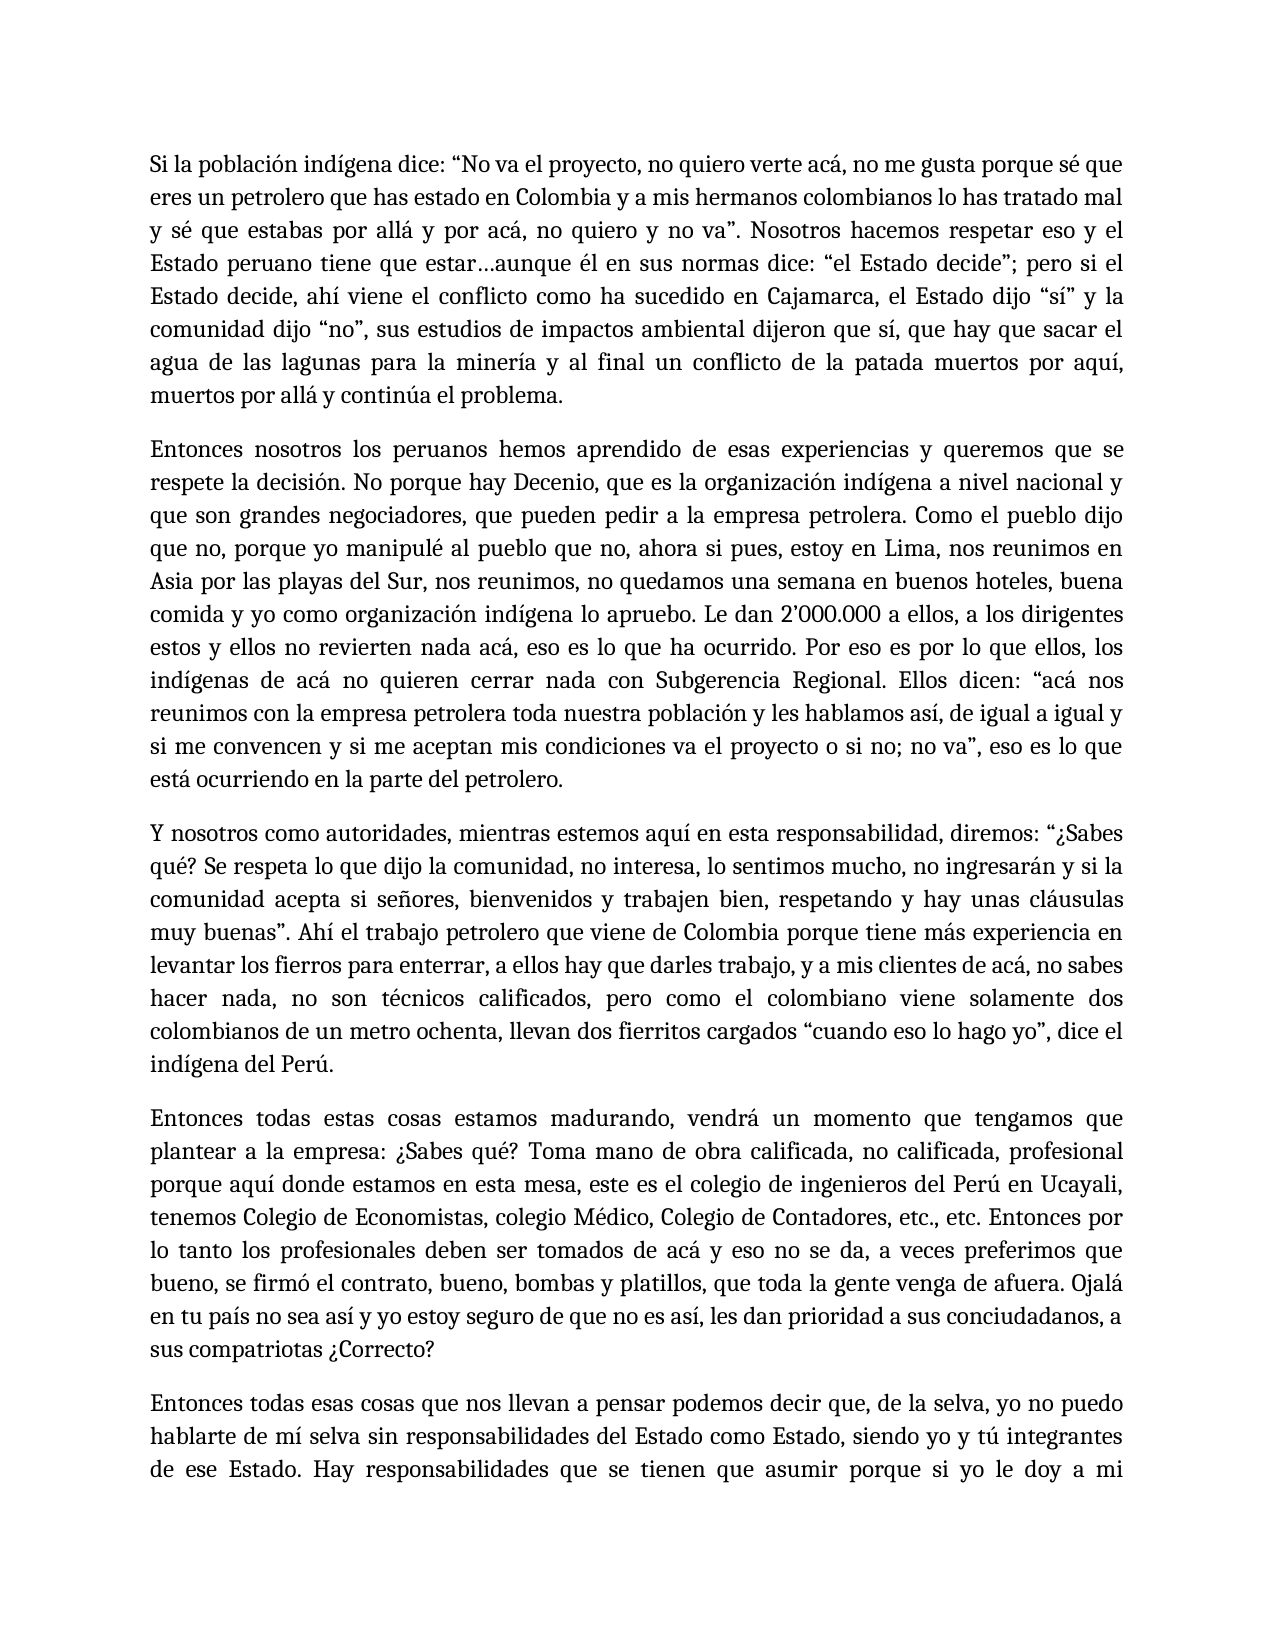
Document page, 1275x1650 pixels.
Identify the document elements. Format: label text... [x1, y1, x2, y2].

text Si la población indígena dice: “No va el proyecto, no quiero verte acá, no me gusta porque sé que eres un petrolero que has estado en Colombia y a mis hermanos colombianos lo has tratado mal y sé que estabas por allá y por acá, no quiero y no va”. Nosotros hacemos respetar eso y el Estado peruano tiene que estar…aunque él en sus normas dice: “el Estado decide”; pero si el Estado decide, ahí viene el conflicto como ha sucedido en Cajamarca, el Estado dijo “sí” y la comunidad dijo “no”, sus estudios de impactos ambiental dijeron que sí, que hay que sacar el agua de las lagunas para la minería y al final un conflicto de la patada muertos por aquí, muertos por allá y continúa el problema. [150, 150, 1125, 410]
text Entonces nosotros los peruanos hemos aprendido de esas experiencias y queremos que se respete la decisión. No porque hay Decenio, que es la organización indígena a nivel nacional y que son grandes negociadores, que pueden pedir a la empresa petrolera. Como el pueblo dijo que no, porque yo manipulé al pueblo que no, ahora si pues, estoy en Lima, nos reunimos en Asia por las playas del Sur, nos reunimos, no quedamos una semana en buenos hoteles, buena comida y yo como organización indígena lo apruebo. Le dan 2’000.000 a ellos, a los dirigentes estos y ellos no revierten nada acá, eso es lo que ha ocurrido. Por eso es por lo que ellos, los indígenas de acá no quieren cerrar nada con Subgerencia Regional. Ellos dicen: “acá nos reunimos con la empresa petrolera toda nuestra población y les hablamos así, de igual a igual y si me convencen y si me aceptan mis condiciones va el proyecto o si no; no va”, eso es lo que está ocurriendo en la parte del petrolero. [150, 435, 1125, 794]
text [150, 1389, 1125, 1484]
text Entonces todas estas cosas estamos madurando, vendrá un momento que tengamos que plantear a la empresa: ¿Sabes qué? Toma mano de obra calificada, no calificada, profesional porque aquí donde estamos en esta mesa, este es el colegio de ingenieros del Perú en Ucayali, tenemos Colegio de Economistas, colegio Médico, Colegio de Contadores, etc., etc. Entonces por lo tanto los profesionales deben ser tomados de acá y eso no se da, a veces preferimos que bueno, se firmó el contrato, bueno, bombas y platillos, que toda la gente venga de afuera. Ojalá en tu país no sea así y yo estoy seguro de que no es así, les dan prioridad a sus conciudadanos, a sus compatriotas ¿Correcto? [150, 1104, 1125, 1364]
text Y nosotros como autoridades, mientras estemos aquí en esta responsabilidad, diremos: “¿Sabes qué? Se respeta lo que dijo la comunidad, no interesa, lo sentimos mucho, no ingresarán y si la comunidad acepta si señores, bienvenidos y trabajen bien, respetando y hay unas cláusulas muy buenas”. Ahí el trabajo petrolero que viene de Colombia porque tiene más experiencia en levantar los fierros para enterrar, a ellos hay que darles trabajo, y a mis clientes de acá, no sabes hacer nada, no son técnicos calificados, pero como el colombiano viene solamente dos colombianos de un metro ochenta, llevan dos fierritos cargados “cuando eso lo hago yo”, dice el indígena del Perú. [150, 819, 1125, 1079]
